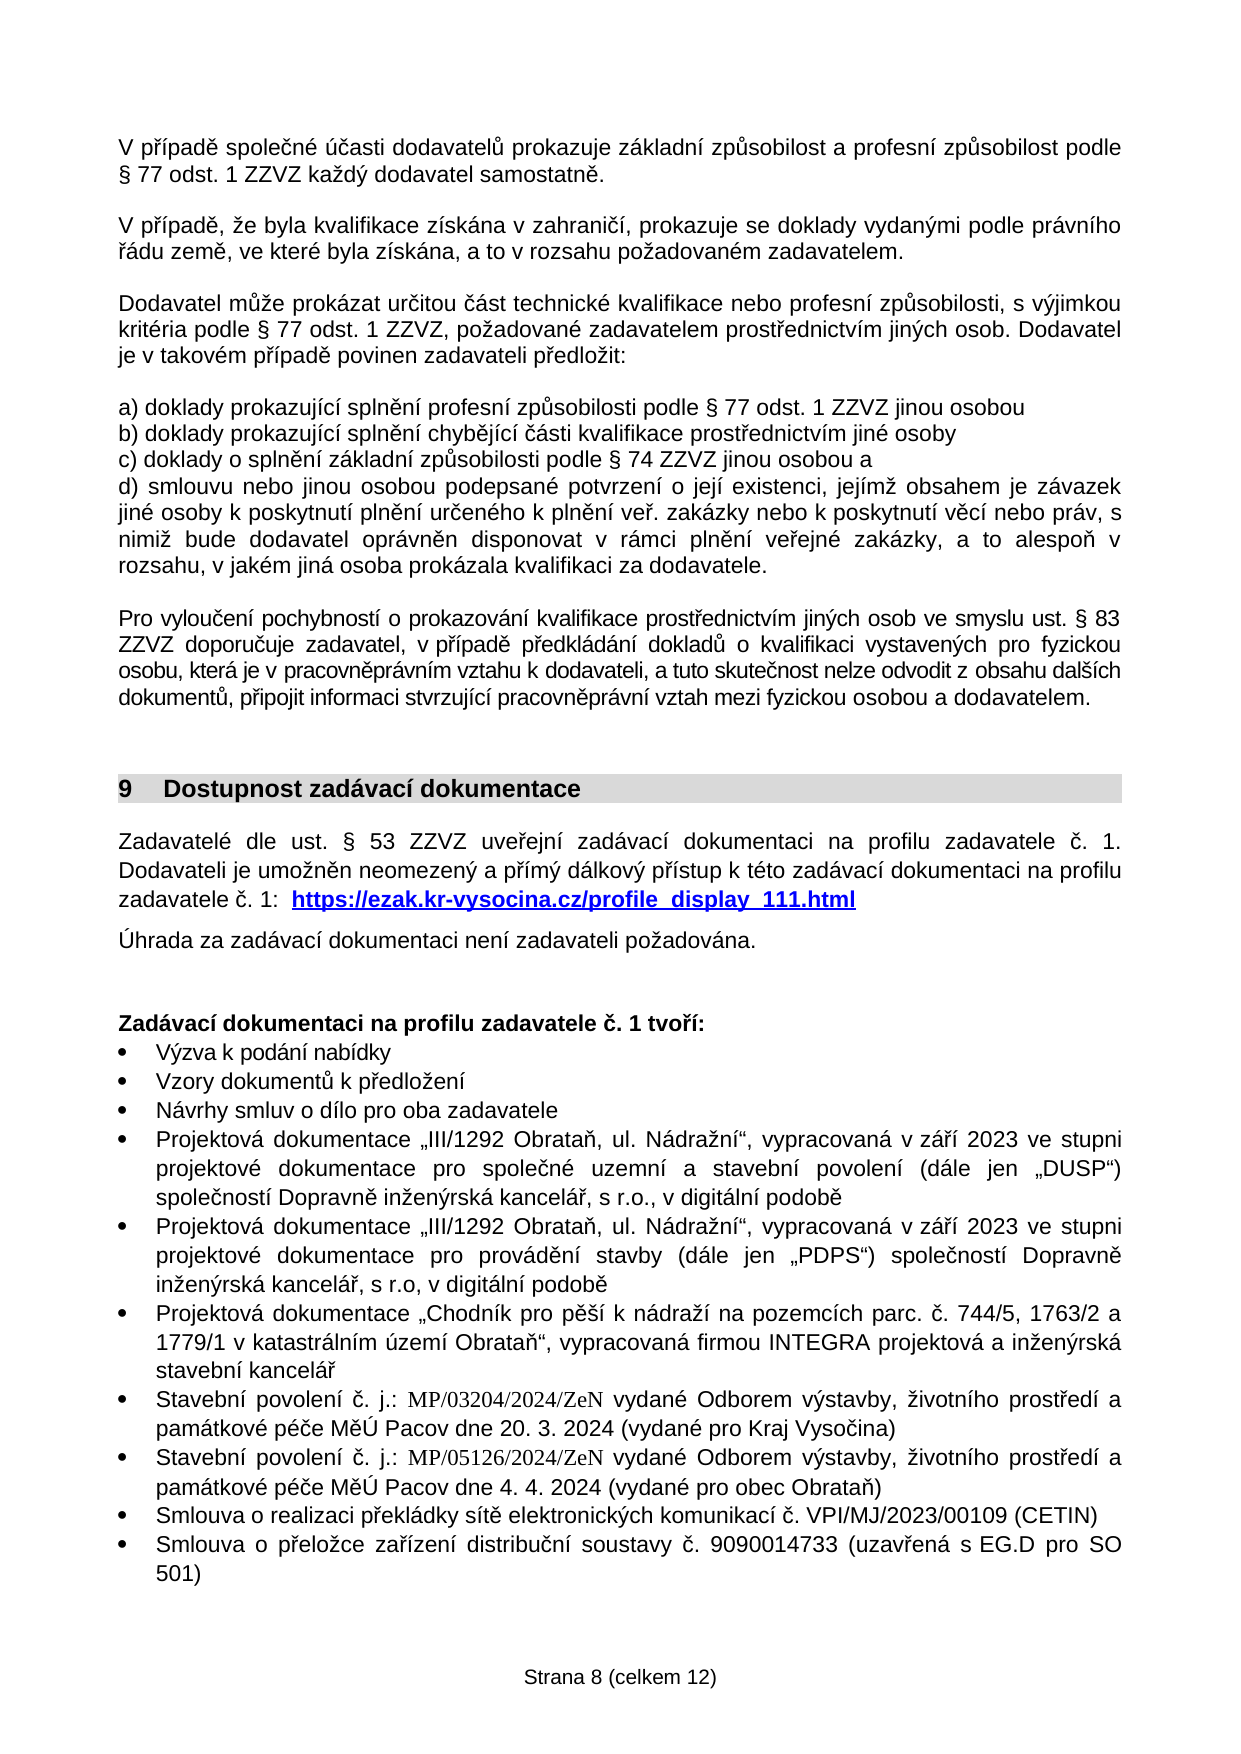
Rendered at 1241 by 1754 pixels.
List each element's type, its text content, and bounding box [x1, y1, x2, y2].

list b) doklady prokazující splnění chybějící části kvalifikace prostřednictvím jiné osoby [118, 420, 1122, 446]
list Dodavatel může prokázat určitou část technické kvalifikace nebo profesní způsobilosti, s výjimkou kritéria podle § 77 odst. 1 ZZVZ, požadované zadavatelem prostřednictvím jiných osob. Dodavatel je v takovém případě povinen zadavateli předložit: [118, 290, 1122, 369]
list Výzva k podání nabídky [118, 1039, 1122, 1065]
text Úhrada za zadávací dokumentaci není zadavateli požadována. [118, 927, 1122, 953]
list V případě společné účasti dodavatelů prokazuje základní způsobilost a profesní způsobilost podle § 77 odst. 1 ZZVZ každý dodavatel samostatně. [118, 134, 1122, 187]
list a) doklady prokazující splnění profesní způsobilosti podle § 77 odst. 1 ZZVZ jinou osobou [118, 394, 1122, 420]
list c) doklady o splnění základní způsobilosti podle § 74 ZZVZ jinou osobou a [118, 446, 1122, 473]
text Zadavatelé dle ust. § 53 ZZVZ uveřejní zadávací dokumentaci na profilu zadavatele č. 1. Dodavateli je umožněn neomezený a přímý dálkový přístup k této zadávací dokumentaci na profilu zadavatele č. 1: https://ezak.kr-vysocina.cz/profile_display_111.html [118, 828, 1122, 912]
list Pro vyloučení pochybností o prokazování kvalifikace prostřednictvím jiných osob ve smyslu ust. § 83 ZZVZ doporučuje zadavatel, v případě předkládání dokladů o kvalifikaci vystavených pro fyzickou osobu, která je v pracovněprávním vztahu k dodavateli, a tuto skutečnost nelze odvodit z obsahu dalších dokumentů, připojit informaci stvrzující pracovněprávní vztah mezi fyzickou osobou a dodavatelem. [118, 604, 1122, 710]
text Zadávací dokumentaci na profilu zadavatele č. 1 tvoří: [118, 1010, 1122, 1036]
list Projektová dokumentace „Chodník pro pěší k nádraží na pozemcích parc. č. 744/5, 1763/2 a 1779/1 v katastrálním území Obrataň“, vypracovaná firmou INTEGRA projektová a inženýrská stavební kancelář [118, 1299, 1122, 1384]
list d) smlouvu nebo jinou osobou podepsané potvrzení o její existenci, jejímž obsahem je závazek jiné osoby k poskytnutí plnění určeného k plnění veř. zakázky nebo k poskytnutí věcí nebo práv, s nimiž bude dodavatel oprávněn disponovat v rámci plnění veřejné zakázky, a to alespoň v rozsahu, v jakém jiná osoba prokázala kvalifikaci za dodavatele. [118, 473, 1122, 578]
list Projektová dokumentace „III/1292 Obrataň, ul. Nádražní“, vypracovaná v září 2023 ve stupni projektové dokumentace pro provádění stavby (dále jen „PDPS“) společností Dopravně inženýrská kancelář, s r.o, v digitální podobě [118, 1213, 1122, 1297]
list Návrhy smluv o dílo pro oba zadavatele [118, 1097, 1122, 1123]
list Smlouva o realizaci překládky sítě elektronických komunikací č. VPI/MJ/2023/00109 (CETIN) [118, 1502, 1122, 1529]
list Vzory dokumentů k předložení [118, 1068, 1122, 1094]
list V případě, že byla kvalifikace získána v zahraničí, prokazuje se doklady vydanými podle právního řádu země, ve které byla získána, a to v rozsahu požadovaném zadavatelem. [118, 212, 1122, 265]
list Projektová dokumentace „III/1292 Obrataň, ul. Nádražní“, vypracovaná v září 2023 ve stupni projektové dokumentace pro společné uzemní a stavební povolení (dále jen „DUSP“) společností Dopravně inženýrská kancelář, s r.o., v digitální podobě [118, 1126, 1122, 1210]
list Stavební povolení č. j.: MP/03204/2024/ZeN vydané Odborem výstavby, životního prostředí a památkové péče MěÚ Pacov dne 20. 3. 2024 (vydané pro Kraj Vysočina) [118, 1386, 1122, 1442]
list Stavební povolení č. j.: MP/05126/2024/ZeN vydané Odborem výstavby, životního prostředí a památkové péče MěÚ Pacov dne 4. 4. 2024 (vydané pro obec Obrataň) [118, 1444, 1122, 1500]
subtitle Dostupnost zadávací dokumentace [118, 774, 1122, 803]
list Smlouva o přeložce zařízení distribuční soustavy č. 9090014733 (uzavřená s EG.D pro SO 501) [118, 1531, 1122, 1587]
